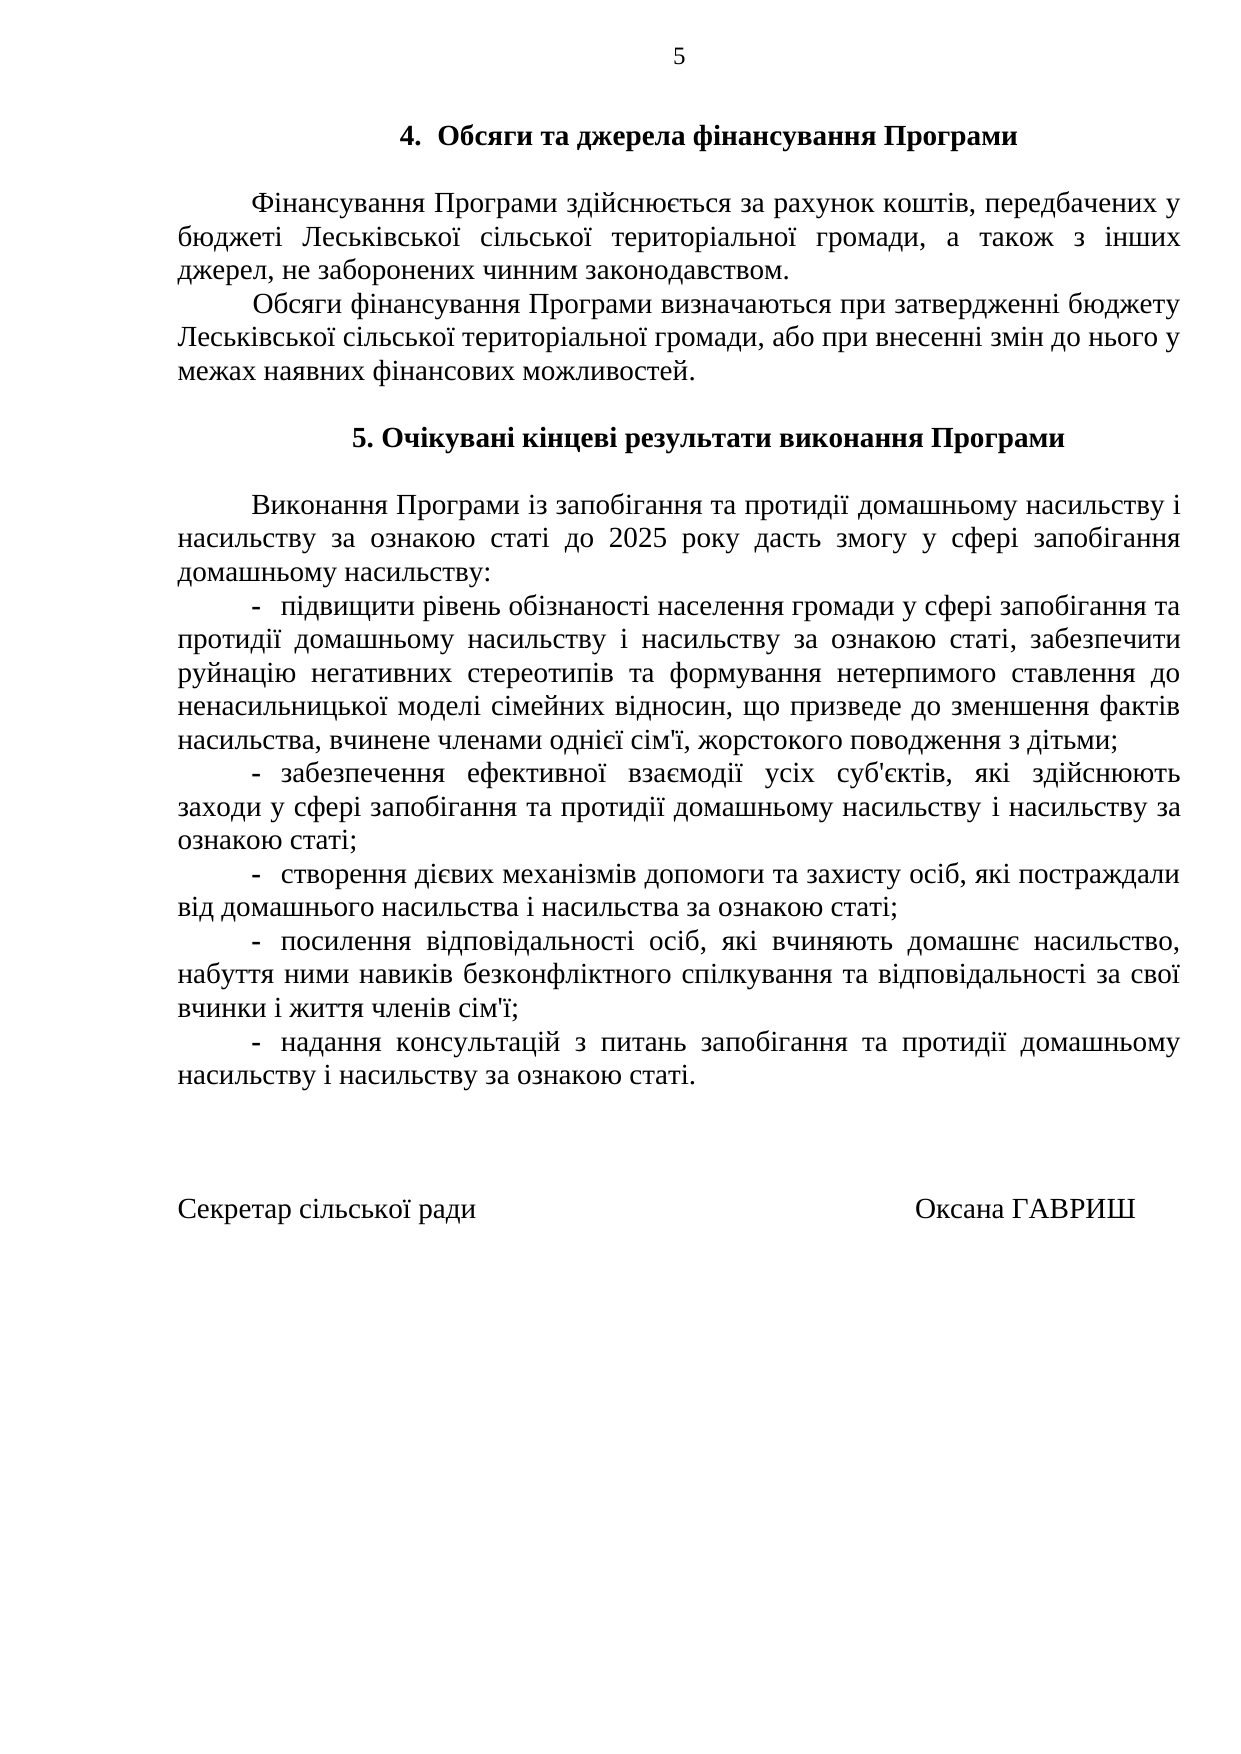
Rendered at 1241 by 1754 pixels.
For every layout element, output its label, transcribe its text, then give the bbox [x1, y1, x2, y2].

list надання консультацій з питань запобігання та протидії домашньому насильству і насильству за ознакою статі. [177, 1024, 1181, 1091]
list забезпечення ефективної взаємодії усіх суб'єктів, які здійснюють заходи у сфері запобігання та протидії домашньому насильству і насильству за ознакою статі; [177, 755, 1181, 856]
text Обсяги фінансування Програми визначаються при затвердженні бюджету Леськівської сільської територіальної громади, або при внесенні змін до нього у межах наявних фінансових можливостей. [177, 286, 1181, 386]
list Обсяги та джерела фінансування Програми [236, 118, 1181, 152]
list посилення відповідальності осіб, які вчиняють домашнє насильство, набуття ними навиків безконфліктного спілкування та відповідальності за свої вчинки і життя членів сім'ї; [177, 923, 1181, 1024]
text Виконання Програми із запобігання та протидії домашньому насильству і насильству за ознакою статі до 2025 року дасть змогу у сфері запобігання домашньому насильству: [177, 487, 1181, 588]
text 5. Очікувані кінцеві результати виконання Програми [236, 420, 1181, 453]
text Фінансування Програми здійснюється за рахунок коштів, передбачених у бюджеті Леськівської сільської територіальної громади, а також з інших джерел, не заборонених чинним законодавством. [177, 185, 1181, 286]
list створення дієвих механізмів допомоги та захисту осіб, які постраждали від домашнього насильства і насильства за ознакою статі; [177, 856, 1181, 923]
text Секретар сільської ради Оксана ГАВРИШ [177, 1191, 1181, 1225]
list підвищити рівень обізнаності населення громади у сфері запобігання та протидії домашньому насильству і насильству за ознакою статі, забезпечити руйнацію негативних стереотипів та формування нетерпимого ставлення до ненасильницької моделі сімейних відносин, що призведе до зменшення фактів насильства, вчинене членами однієї сім'ї, жорстокого поводження з дітьми; [177, 588, 1181, 755]
